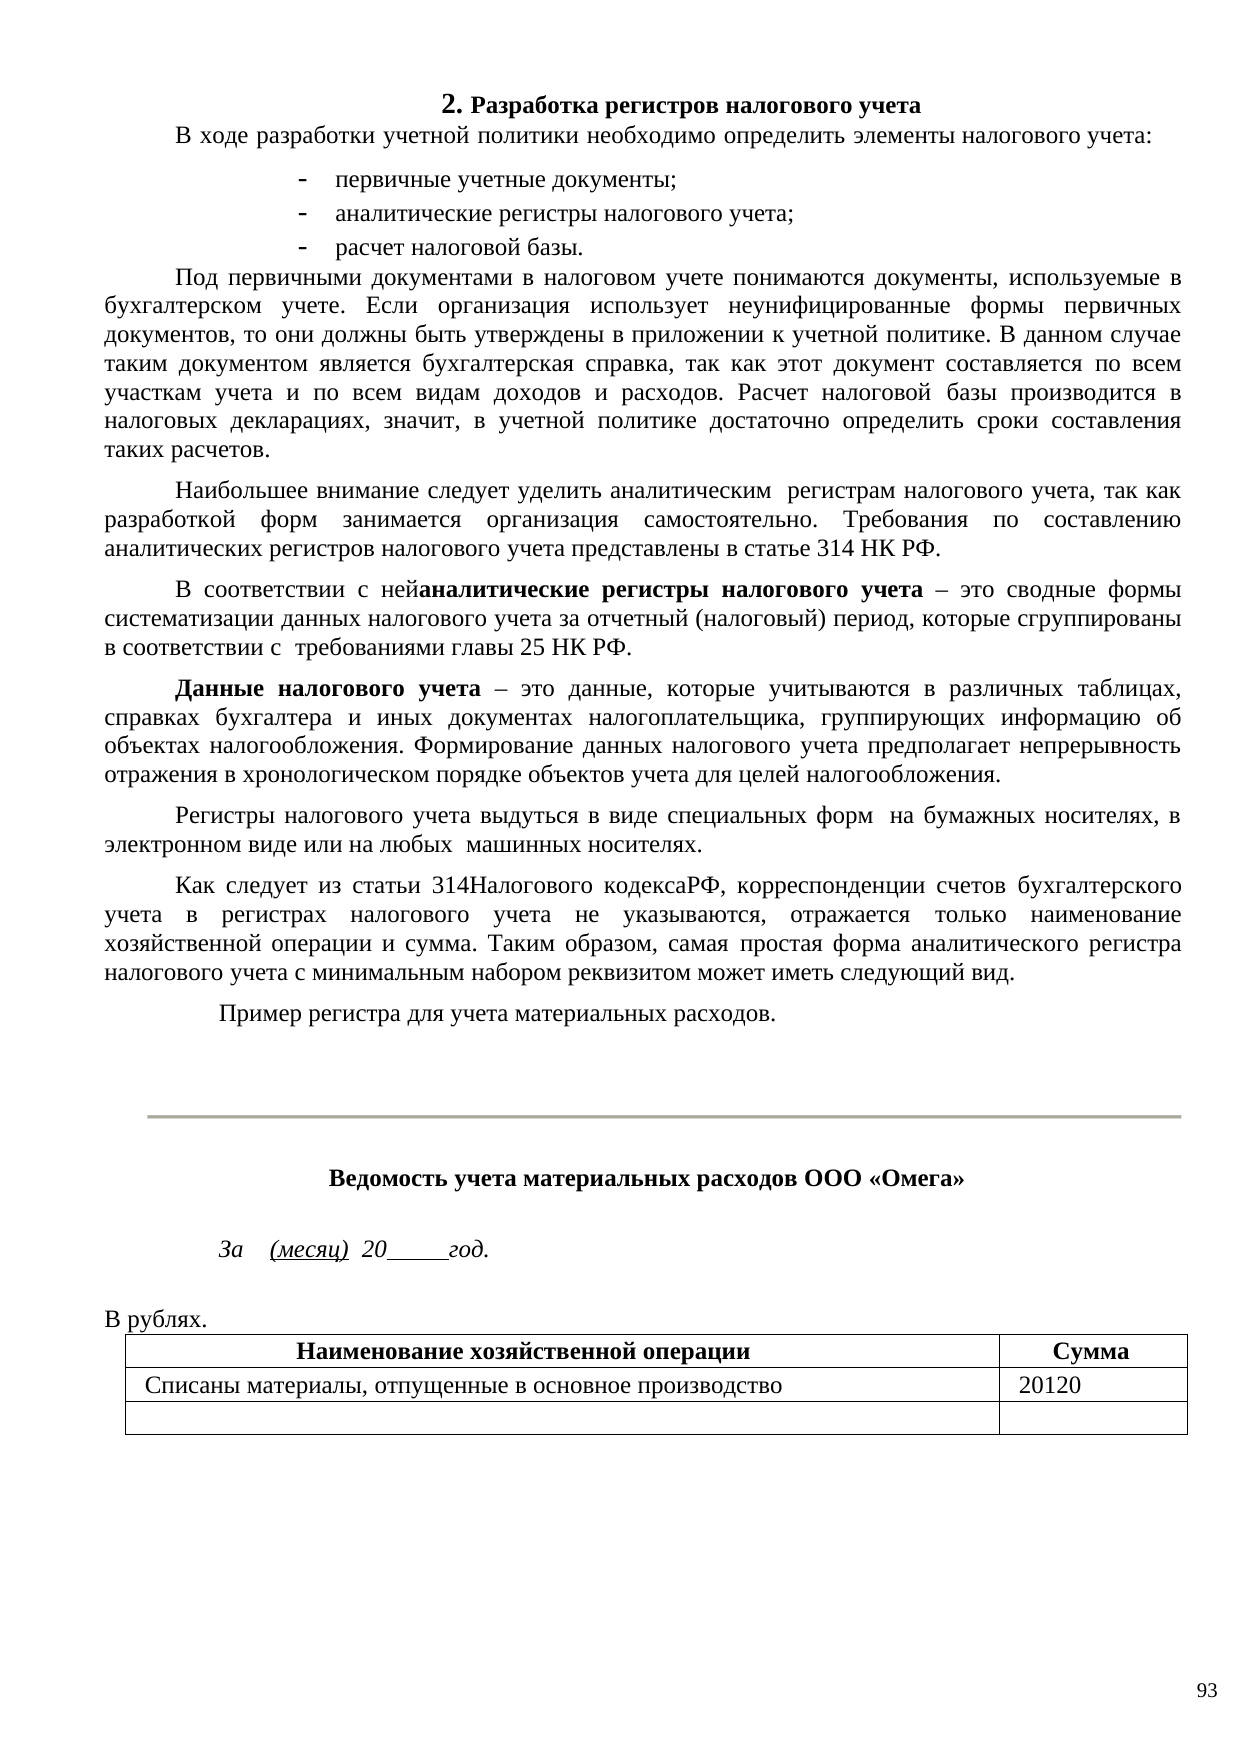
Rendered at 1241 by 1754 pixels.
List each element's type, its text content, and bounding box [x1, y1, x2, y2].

text Пример регистра для учета материальных расходов. [218, 998, 1217, 1027]
list расчет налоговой базы. [298, 228, 1217, 262]
table_cell [1000, 1402, 1187, 1434]
table_header Наименование хозяйственной операции [126, 1335, 999, 1367]
subtitle Ведомость учета материальных расходов ООО «Омега» [329, 1163, 1217, 1192]
table_cell Списаны материалы, отпущенные в основное производство [126, 1368, 999, 1401]
text Под первичными документами в налоговом учете понимаются документы, используемые в бухгалтерском учете. Если организация использует неунифицированные формы первичных документов, то они должны быть утверждены в приложении к учетной политике. В данном случае таким документом является бухгалтерская справка, так как этот документ составляется по всем участкам учета и по всем видам доходов и расходов. Расчет налоговой базы производится в налоговых декларациях, значит, в учетной политике достаточно определить сроки составления таких расчетов. [104, 262, 1182, 463]
text В рублях. [104, 1304, 1182, 1333]
table_header Сумма [1000, 1335, 1187, 1367]
text В ходе разработки учетной политики необходимо определить элементы налогового учета: [104, 120, 1217, 148]
list первичные учетные документы; [298, 161, 1217, 194]
text Наибольшее внимание следует уделить аналитическим регистрам налогового учета, так как разработкой форм занимается организация самостоятельно. Требования по составлению аналитических регистров налогового учета представлены в статье 314 НК РФ. [104, 475, 1181, 562]
text Данные налогового учета – это данные, которые учитываются в различных таблицах, справках бухгалтера и иных документах налогоплательщика, группирующих информацию об объектах налогообложения. Формирование данных налогового учета предполагает непрерывность отражения в хронологическом порядке объектов учета для целей налогообложения. [104, 673, 1181, 788]
text Регистры налогового учета выдуться в виде специальных форм на бумажных носителях, в электронном виде или на любых машинных носителях. [104, 800, 1181, 858]
text За (месяц) 20 год. [218, 1234, 1217, 1262]
list аналитические регистры налогового учета; [298, 194, 1217, 228]
text В соответствии с нейаналитические регистры налогового учета – это сводные формы систематизации данных налогового учета за отчетный (налоговый) период, которые сгруппированы в соответствии с требованиями главы 25 НК РФ. [104, 574, 1182, 660]
text Как следует из статьи 314Налогового кодексаРФ, корреспонденции счетов бухгалтерского учета в регистрах налогового учета не указываются, отражается только наименование хозяйственной операции и сумма. Таким образом, самая простая форма аналитического регистра налогового учета с минимальным набором реквизитом может иметь следующий вид. [104, 870, 1182, 985]
table_cell [126, 1402, 999, 1434]
table_cell 20120 [1000, 1368, 1187, 1401]
subtitle Разработка регистров налогового учета [441, 87, 1217, 120]
